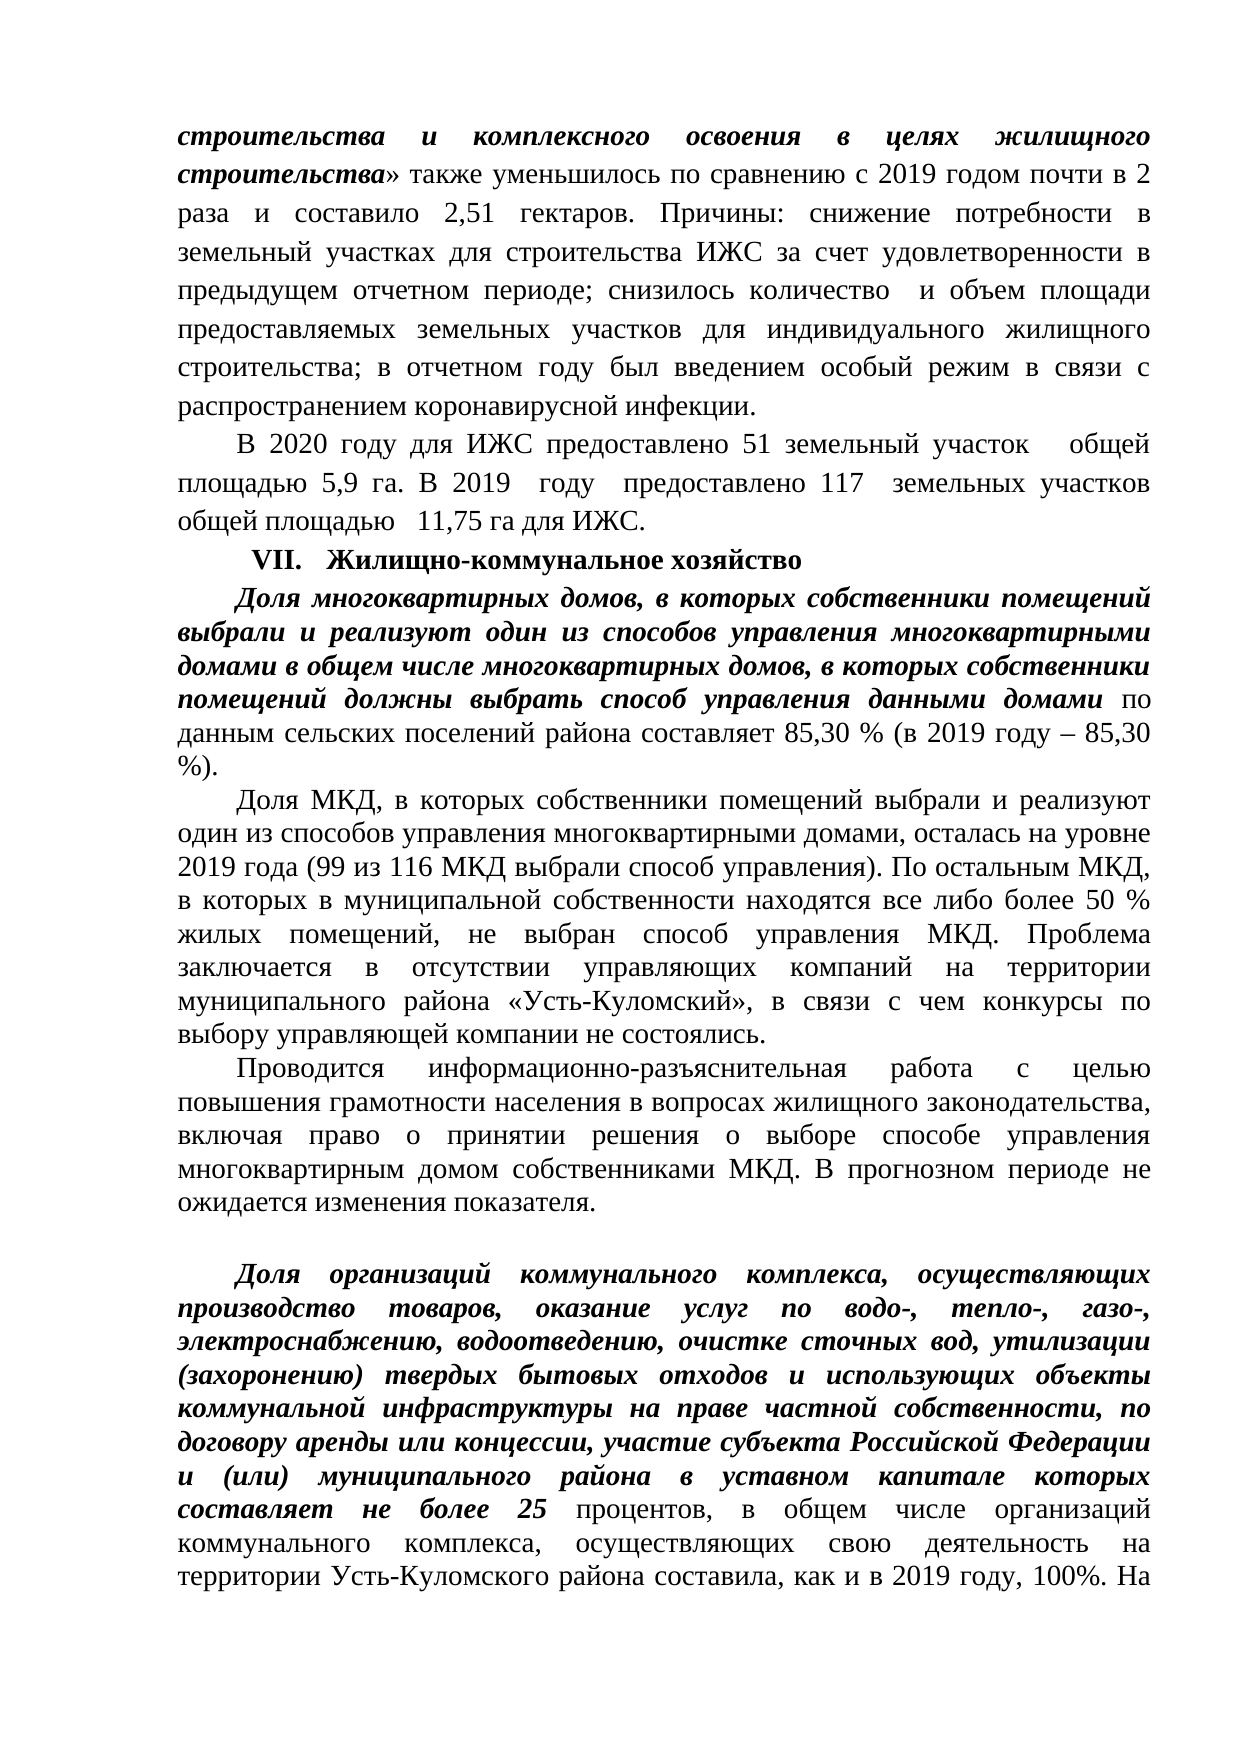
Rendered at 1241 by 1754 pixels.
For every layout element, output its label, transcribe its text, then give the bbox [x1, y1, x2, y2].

text В 2020 году для ИЖС предоставлено 51 земельный участок общей площадью 5,9 га. В 2019 году предоставлено 117 земельных участков общей площадью 11,75 га для ИЖС. [177, 426, 1152, 537]
text Доля МКД, в которых собственники помещений выбрали и реализуют один из способов управления многоквартирными домами, осталась на уровне 2019 года (99 из 116 МКД выбрали способ управления). По остальным МКД, в которых в муниципальной собственности находятся все либо более 50 % жилых помещений, не выбран способ управления МКД. Проблема заключается в отсутствии управляющих компаний на территории муниципального района «Усть-Куломский», в связи с чем конкурсы по выбору управляющей компании не состоялись. [177, 782, 1152, 1050]
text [177, 118, 1152, 421]
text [177, 1256, 1152, 1592]
text Доля многоквартирных домов, в которых собственники помещений выбрали и реализуют один из способов управления многоквартирными домами в общем числе многоквартирных домов, в которых собственники помещений должны выбрать способ управления данными домами по данным сельских поселений района составляет 85,30 % (в 2019 году – 85,30 %). [177, 581, 1152, 782]
text Проводится информационно-разъяснительная работа с целью повышения грамотности населения в вопросах жилищного законодательства, включая право о принятии решения о выборе способе управления многоквартирным домом собственниками МКД. В прогнозном периоде не ожидается изменения показателя. [177, 1050, 1152, 1218]
list Жилищно-коммунальное хозяйство [251, 542, 1152, 576]
